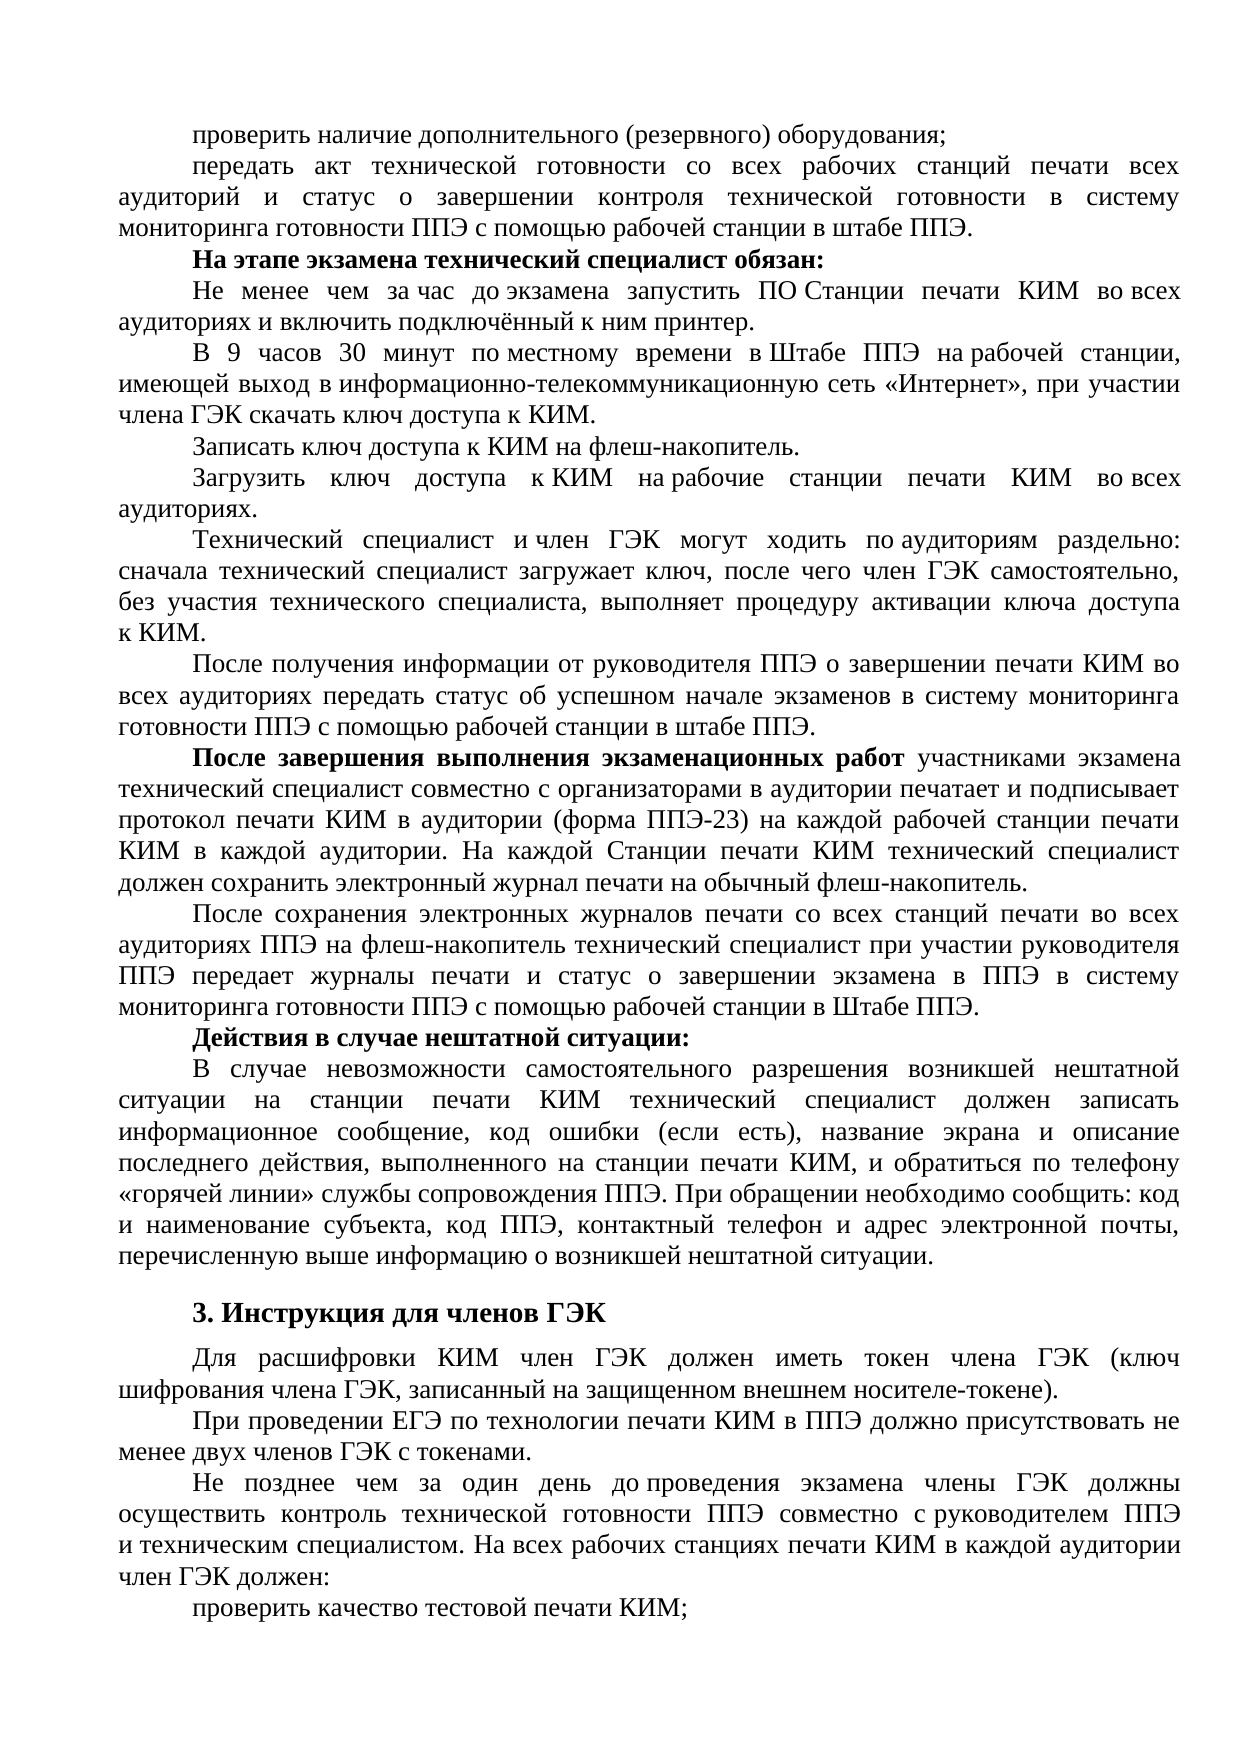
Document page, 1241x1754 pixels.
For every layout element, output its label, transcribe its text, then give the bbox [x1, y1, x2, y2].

text Загрузить ключ доступа к КИМ на рабочие станции печати КИМ во всех аудиториях. [118, 461, 1181, 523]
text При проведении ЕГЭ по технологии печати КИМ в ППЭ должно присутствовать не менее двух членов ГЭК с токенами. [118, 1404, 1181, 1466]
text проверить наличие дополнительного (резервного) оборудования; [118, 118, 1181, 149]
text После завершения выполнения экзаменационных работ участниками экзамена технический специалист совместно с организаторами в аудитории печатает и подписывает протокол печати КИМ в аудитории (форма ППЭ-23) на каждой рабочей станции печати КИМ в каждой аудитории. На каждой Станции печати КИМ технический специалист должен сохранить электронный журнал печати на обычный флеш-накопитель. [118, 741, 1181, 897]
text Для расшифровки КИМ член ГЭК должен иметь токен члена ГЭК (ключ шифрования члена ГЭК, записанный на защищенном внешнем носителе-токене). [118, 1342, 1181, 1404]
text Не менее чем за час до экзамена запустить ПО Станции печати КИМ во всех аудиториях и включить подключённый к ним принтер. [118, 274, 1181, 336]
subtitle 3. Инструкция для членов ГЭК [192, 1296, 1181, 1329]
text В случае невозможности самостоятельного разрешения возникшей нештатной ситуации на станции печати КИМ технический специалист должен записать информационное сообщение, код ошибки (если есть), название экрана и описание последнего действия, выполненного на станции печати КИМ, и обратиться по телефону «горячей линии» службы сопровождения ППЭ. При обращении необходимо сообщить: код и наименование субъекта, код ППЭ, контактный телефон и адрес электронной почты, перечисленную выше информацию о возникшей нештатной ситуации. [118, 1052, 1181, 1271]
text После получения информации от руководителя ППЭ о завершении печати КИМ во всех аудиториях передать статус об успешном начале экзаменов в систему мониторинга готовности ППЭ с помощью рабочей станции в штабе ППЭ. [118, 648, 1181, 741]
text Записать ключ доступа к КИМ на флеш-накопитель. [118, 429, 1181, 461]
text Не позднее чем за один день до проведения экзамена члены ГЭК должны осуществить контроль технической готовности ППЭ совместно с руководителем ППЭ и техническим специалистом. На всех рабочих станциях печати КИМ в каждой аудитории член ГЭК должен: [118, 1466, 1181, 1591]
text После сохранения электронных журналов печати со всех станций печати во всех аудиториях ППЭ на флеш-накопитель технический специалист при участии руководителя ППЭ передает журналы печати и статус о завершении экзамена в ППЭ в систему мониторинга готовности ППЭ с помощью рабочей станции в Штабе ППЭ. [118, 897, 1181, 1021]
text Действия в случае нештатной ситуации: [118, 1021, 1181, 1052]
text В 9 часов 30 минут по местному времени в Штабе ППЭ на рабочей станции, имеющей выход в информационно-телекоммуникационную сеть «Интернет», при участии члена ГЭК скачать ключ доступа к КИМ. [118, 336, 1181, 429]
text проверить качество тестовой печати КИМ; [118, 1591, 1181, 1622]
text передать акт технической готовности со всех рабочих станций печати всех аудиторий и статус о завершении контроля технической готовности в систему мониторинга готовности ППЭ с помощью рабочей станции в штабе ППЭ. [118, 149, 1181, 243]
text На этапе экзамена технический специалист обязан: [118, 243, 1181, 274]
text Технический специалист и член ГЭК могут ходить по аудиториям раздельно: сначала технический специалист загружает ключ, после чего член ГЭК самостоятельно, без участия технического специалиста, выполняет процедуру активации ключа доступа к КИМ. [118, 523, 1181, 648]
